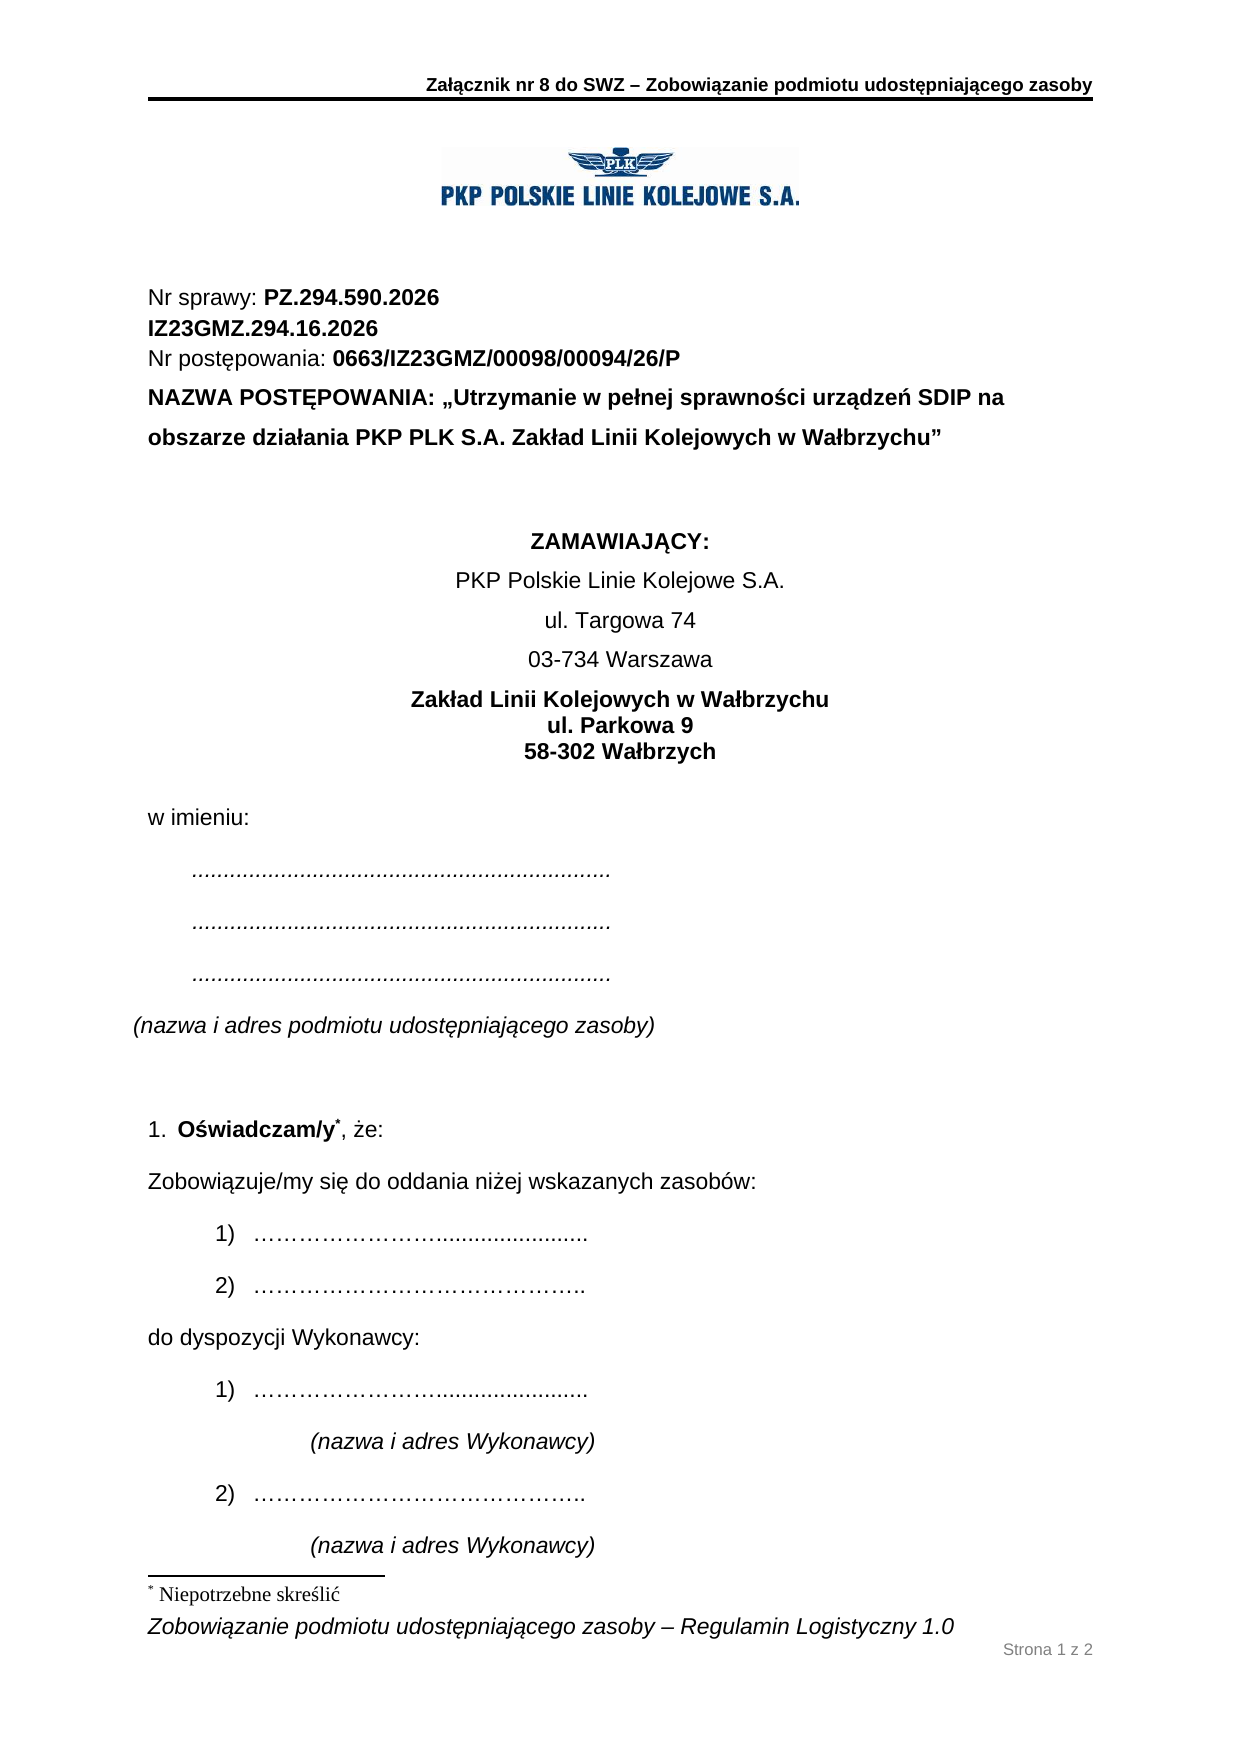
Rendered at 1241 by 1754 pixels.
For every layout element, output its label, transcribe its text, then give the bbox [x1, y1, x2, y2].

text ul. Targowa 74 [148, 607, 1093, 633]
text w imieniu: [148, 804, 1093, 830]
list Oświadczam/y, że: [148, 1116, 1093, 1142]
list ……………………........................ [215, 1376, 1093, 1402]
text 58-302 Wałbrzych [148, 738, 1093, 764]
text 03-734 Warszawa [148, 646, 1093, 672]
text Nr sprawy: PZ.294.590.2026 [148, 284, 1093, 311]
text do dyspozycji Wykonawcy: [148, 1324, 1093, 1350]
list ……………………........................ [215, 1220, 1093, 1246]
text Zobowiązuje/my się do oddania niżej wskazanych zasobów: [148, 1168, 1093, 1194]
text ZAMAWIAJĄCY: [148, 528, 1093, 554]
text .................................................................. [192, 960, 1093, 986]
text .................................................................. [192, 856, 1093, 882]
text ul. Parkowa 9 [148, 712, 1093, 738]
list …………………………………….. [215, 1272, 1093, 1298]
text (nazwa i adres podmiotu udostępniającego zasoby) [133, 1012, 753, 1038]
text IZ23GMZ.294.16.2026 [148, 314, 1093, 341]
text Zakład Linii Kolejowych w Wałbrzychu [148, 686, 1093, 712]
text NAZWA POSTĘPOWANIA: „Utrzymanie w pełnej sprawności urządzeń SDIP na obszarze działania PKP PLK S.A. Zakład Linii Kolejowych w Wałbrzychu” [148, 384, 1093, 450]
text Nr postępowania: 0663/IZ23GMZ/00098/00094/26/P [148, 345, 1093, 371]
picture [441, 147, 799, 206]
text PKP Polskie Linie Kolejowe S.A. [148, 567, 1093, 593]
list …………………………………….. [215, 1480, 1093, 1506]
text .................................................................. [192, 908, 1093, 934]
text (nazwa i adres Wykonawcy) [252, 1532, 620, 1558]
text (nazwa i adres Wykonawcy) [148, 1428, 620, 1454]
